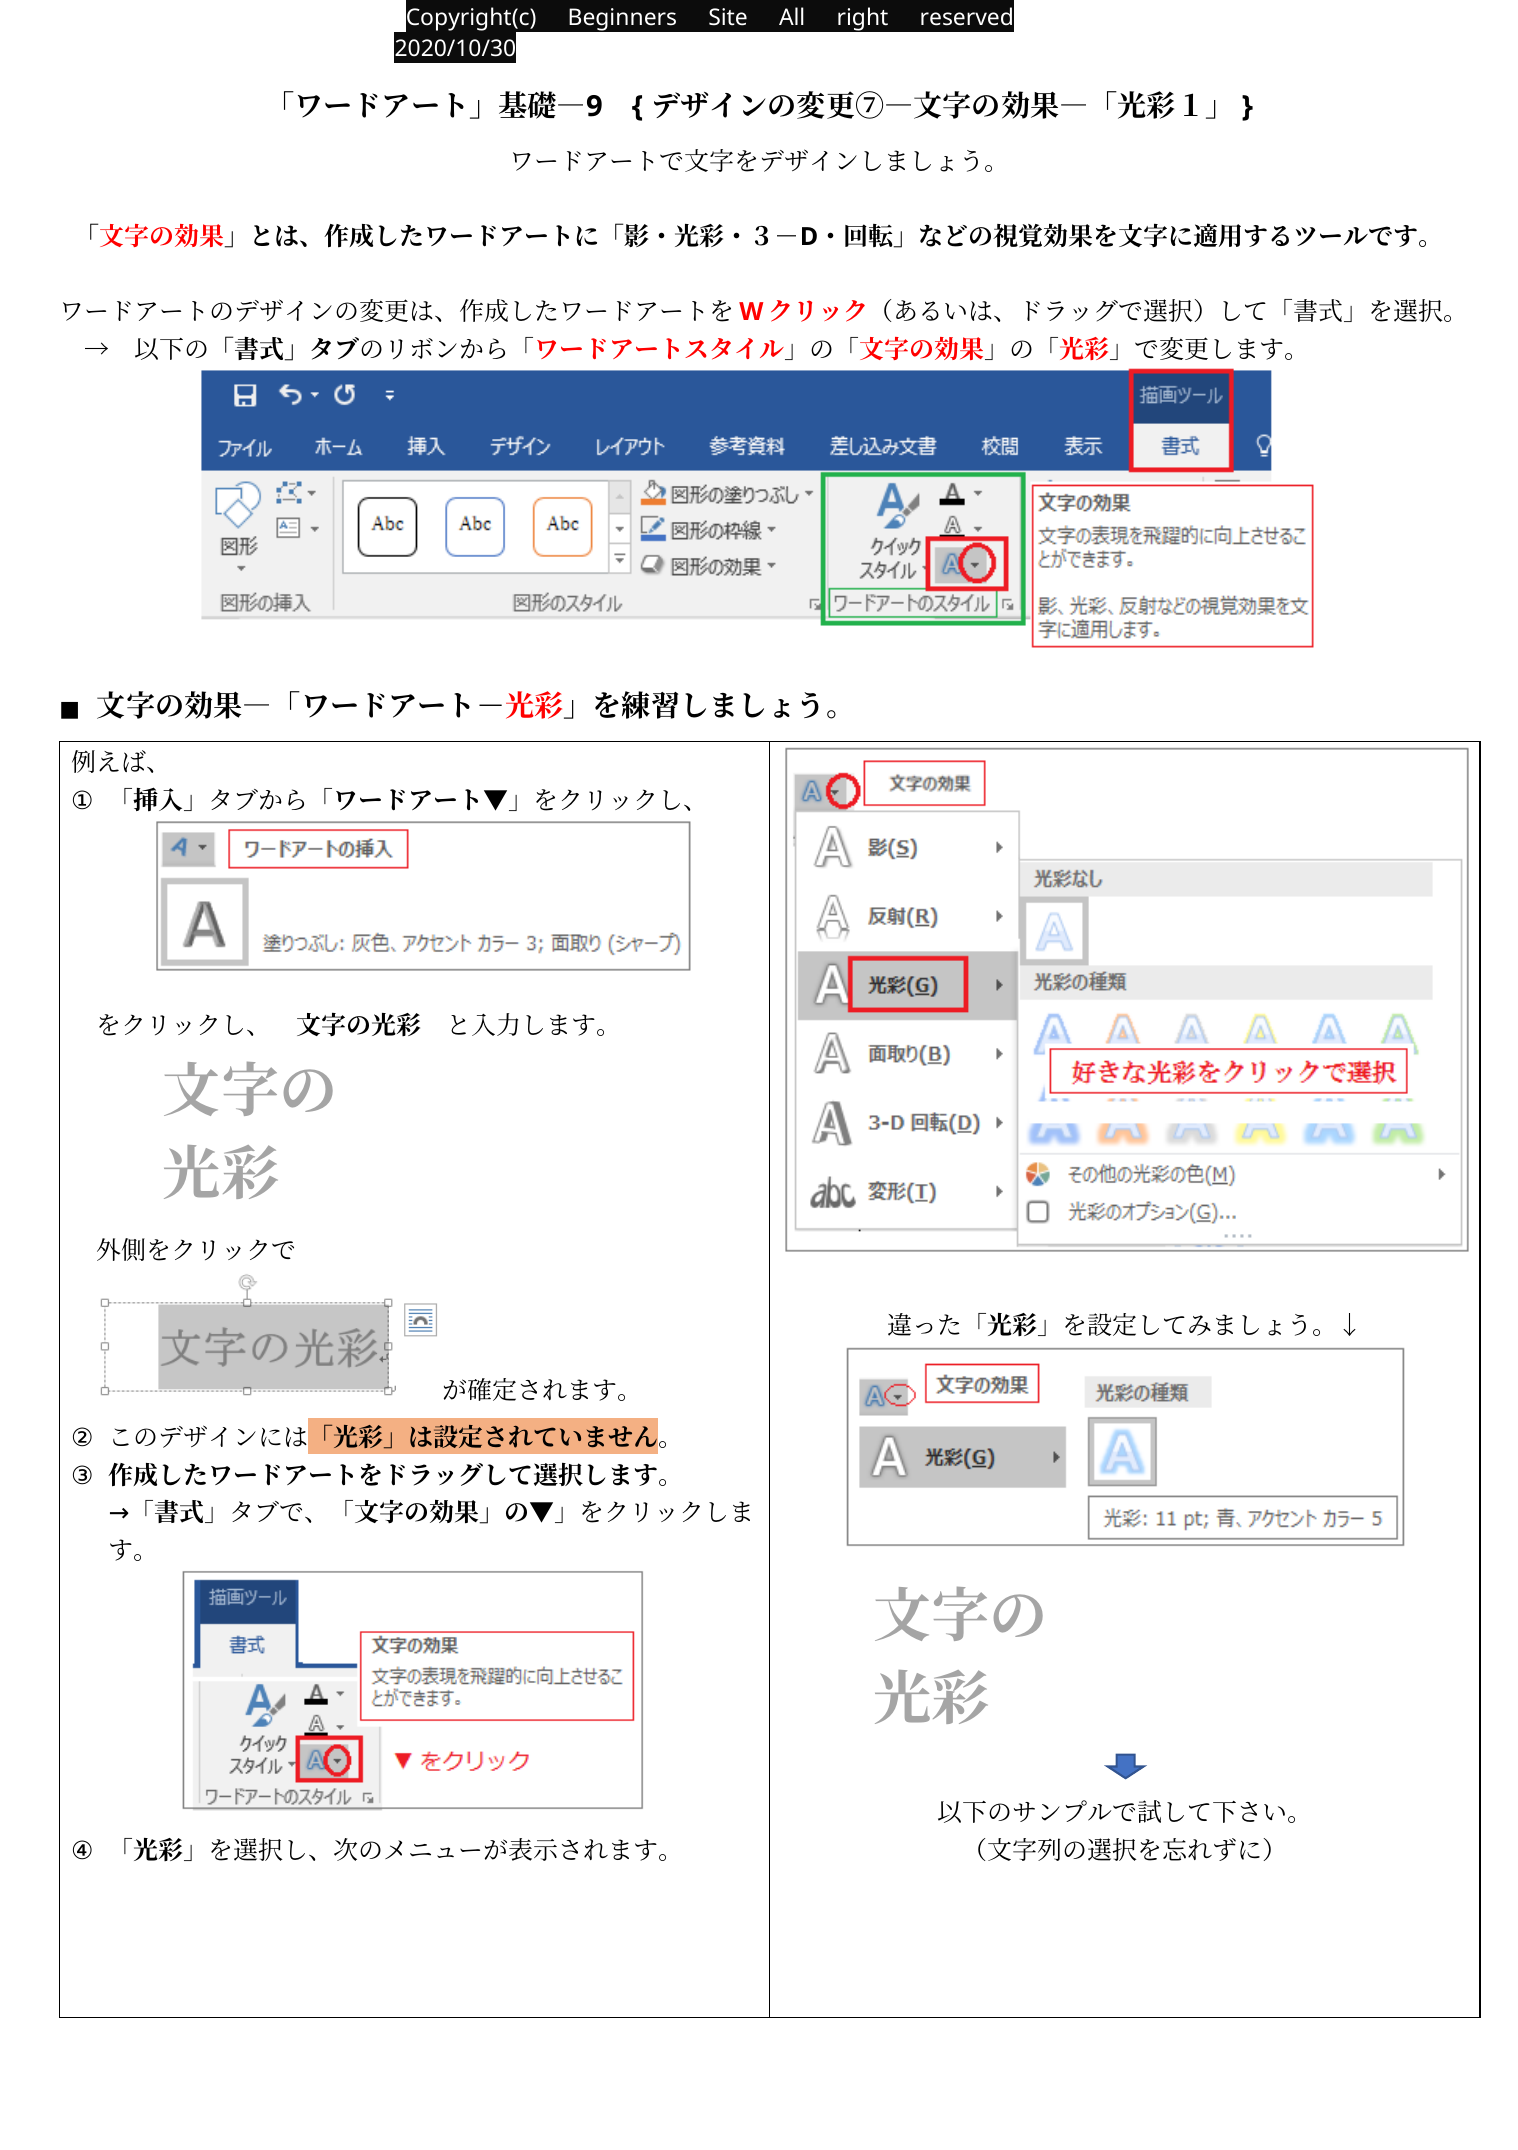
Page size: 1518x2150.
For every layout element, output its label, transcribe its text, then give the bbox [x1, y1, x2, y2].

picture [197, 366, 1320, 654]
text 「文字の効果」とは、作成したワードアートに「影・光彩・３－D・回転」などの視覚効果を文字に適用するツールです。 [59, 216, 1459, 254]
picture [95, 1267, 443, 1400]
text 「ワードアート」基礎―9 { デザインの変更⑦―文字の効果―「光彩１」 } [59, 66, 1459, 141]
picture [180, 1567, 649, 1815]
picture [155, 817, 696, 974]
text ワードアートのデザインの変更は、作成したワードアートをWクリック（あるいは、ドラッグで選択）して「書式」を選択。 → 以下の「書式」タブのリボンから「ワードアートスタイル」の「文字の効果」の「光彩」で変更します。 [59, 291, 1459, 366]
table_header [60, 742, 769, 2017]
picture [781, 742, 1472, 1255]
picture [844, 1342, 1406, 1554]
list 文字の効果―「ワードアート－光彩」を練習しましょう。 [59, 666, 1459, 741]
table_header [770, 742, 1479, 2017]
text ワードアートで文字をデザインしましょう。 [59, 141, 1459, 179]
